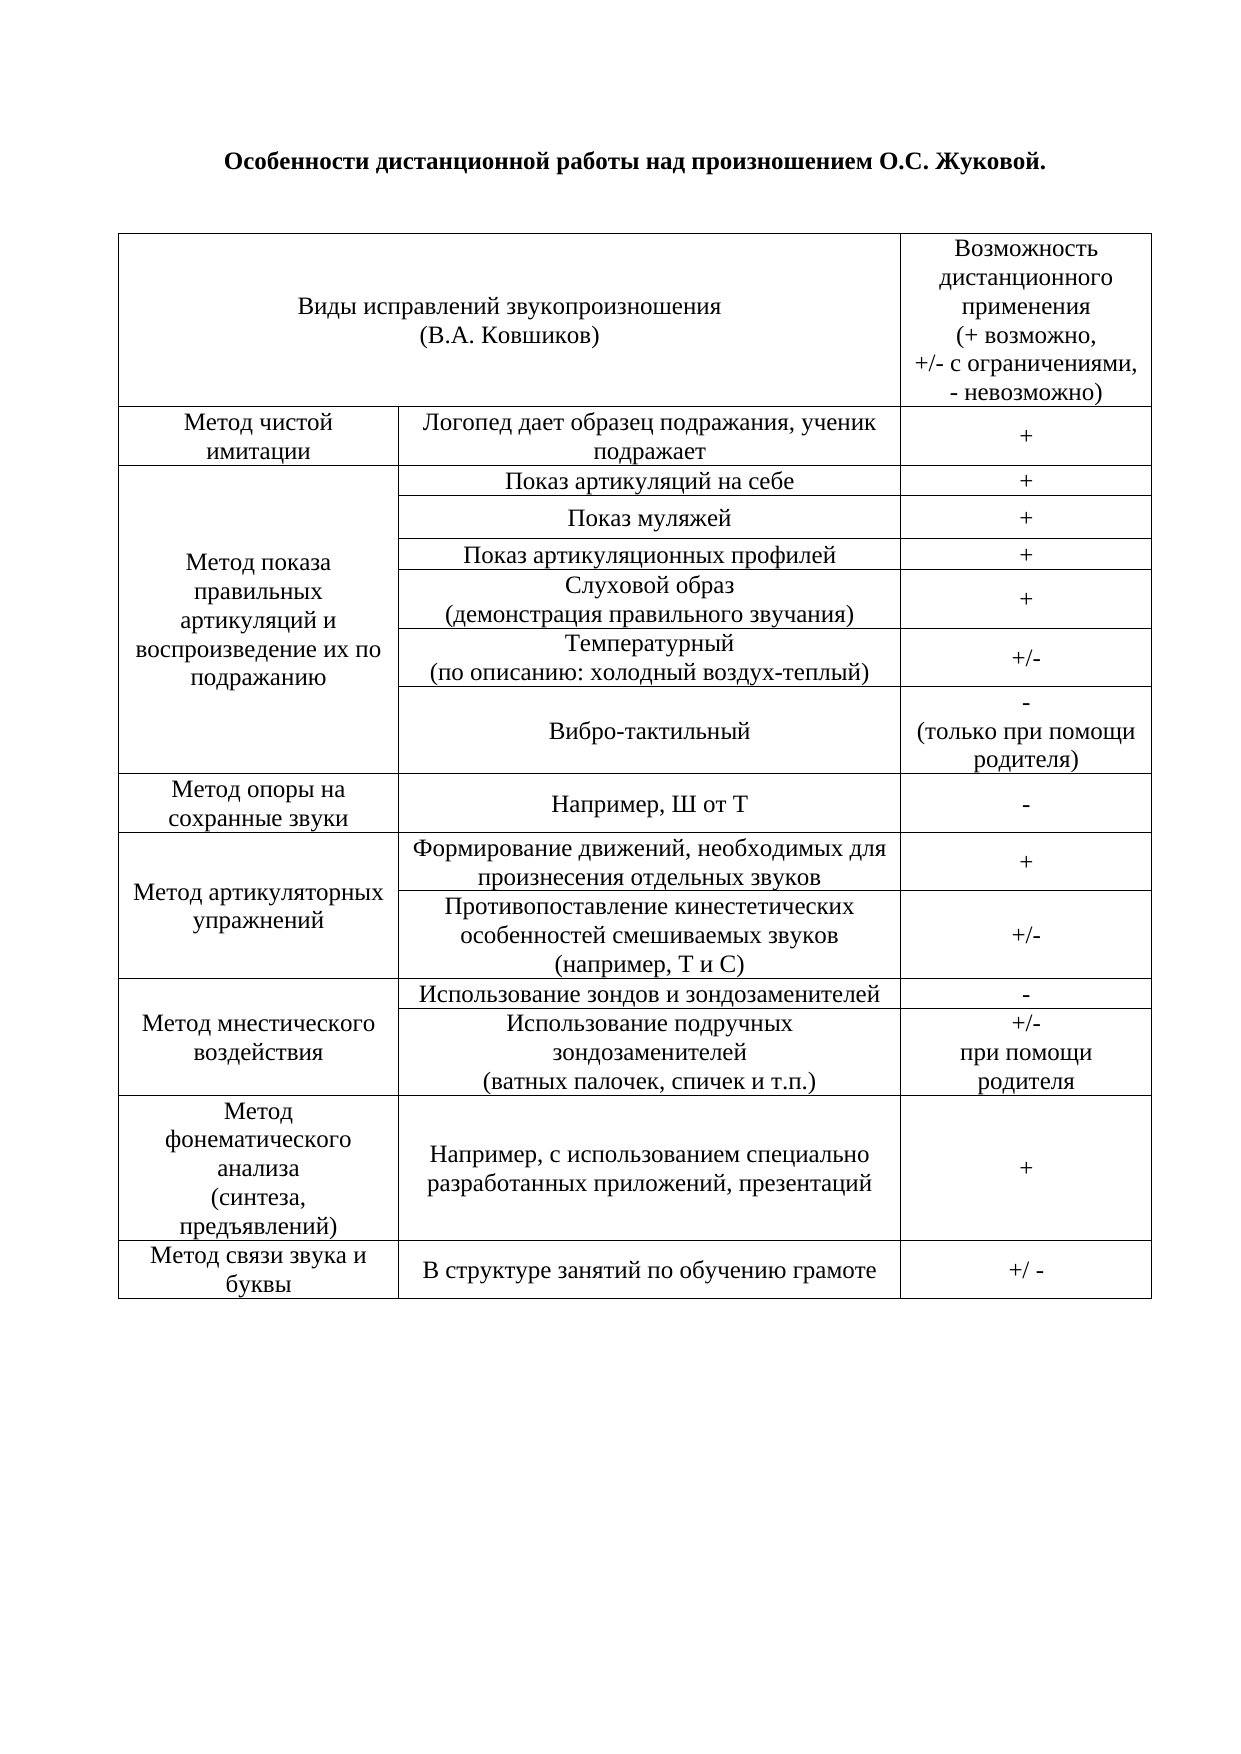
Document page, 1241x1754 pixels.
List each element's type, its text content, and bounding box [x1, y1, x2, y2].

table_cell Вибро-тактильный [399, 687, 900, 773]
table_cell Формирование движений, необходимых для произнесения отдельных звуков [399, 833, 900, 890]
table_cell Метод опоры на сохранные звуки [119, 774, 398, 832]
table_cell Метод связи звука и буквы [119, 1241, 398, 1298]
table_cell Метод показа правильных артикуляций и воспроизведение их по подражанию [119, 466, 398, 773]
table_cell Использование подручных зондозаменителей (ватных палочек, спичек и т.п.) [399, 1009, 900, 1095]
table_cell + [901, 466, 1151, 495]
table_cell +/- [901, 891, 1151, 978]
table_header Виды исправлений звукопроизношения (В.А. Ковшиков) [119, 234, 900, 406]
table_cell + [901, 539, 1151, 569]
table_cell Логопед дает образец подражания, ученик подражает [399, 407, 900, 464]
table_cell Температурный (по описанию: холодный воздух-теплый) [399, 629, 900, 686]
table_cell - [901, 774, 1151, 832]
table_cell В структуре занятий по обучению грамоте [399, 1241, 900, 1298]
table_cell Слуховой образ (демонстрация правильного звучания) [399, 570, 900, 627]
table_cell Показ артикуляционных профилей [399, 539, 900, 569]
table_cell +/ - [901, 1241, 1151, 1298]
table_cell Метод чистой имитации [119, 407, 398, 464]
table_cell - [901, 979, 1151, 1007]
table_cell Противопоставление кинестетических особенностей смешиваемых звуков (например, Т и С) [399, 891, 900, 978]
table_cell + [901, 1096, 1151, 1239]
table_cell + [901, 496, 1151, 538]
table_cell - (только при помощи родителя) [901, 687, 1151, 773]
table_cell Например, с использованием специально разработанных приложений, презентаций [399, 1096, 900, 1239]
table_cell Использование зондов и зондозаменителей [399, 979, 900, 1007]
table_header Возможность дистанционного применения (+ возможно, +/- с ограничениями, - невозможно) [901, 234, 1151, 406]
table_cell +/- [901, 629, 1151, 686]
table_cell + [901, 570, 1151, 627]
table_cell Метод фонематического анализа (синтеза, предъявлений) [119, 1096, 398, 1239]
table_cell Метод артикуляторных упражнений [119, 833, 398, 978]
table_cell + [901, 407, 1151, 464]
table_cell Показ муляжей [399, 496, 900, 538]
table_cell Например, Ш от Т [399, 774, 900, 832]
table_cell + [901, 833, 1151, 890]
table_cell Метод мнестического воздействия [119, 979, 398, 1095]
text Особенности дистанционной работы над произношением О.С. Жуковой. [118, 146, 1152, 175]
table_cell +/- при помощи родителя [901, 1009, 1151, 1095]
table_cell Показ артикуляций на себе [399, 466, 900, 495]
